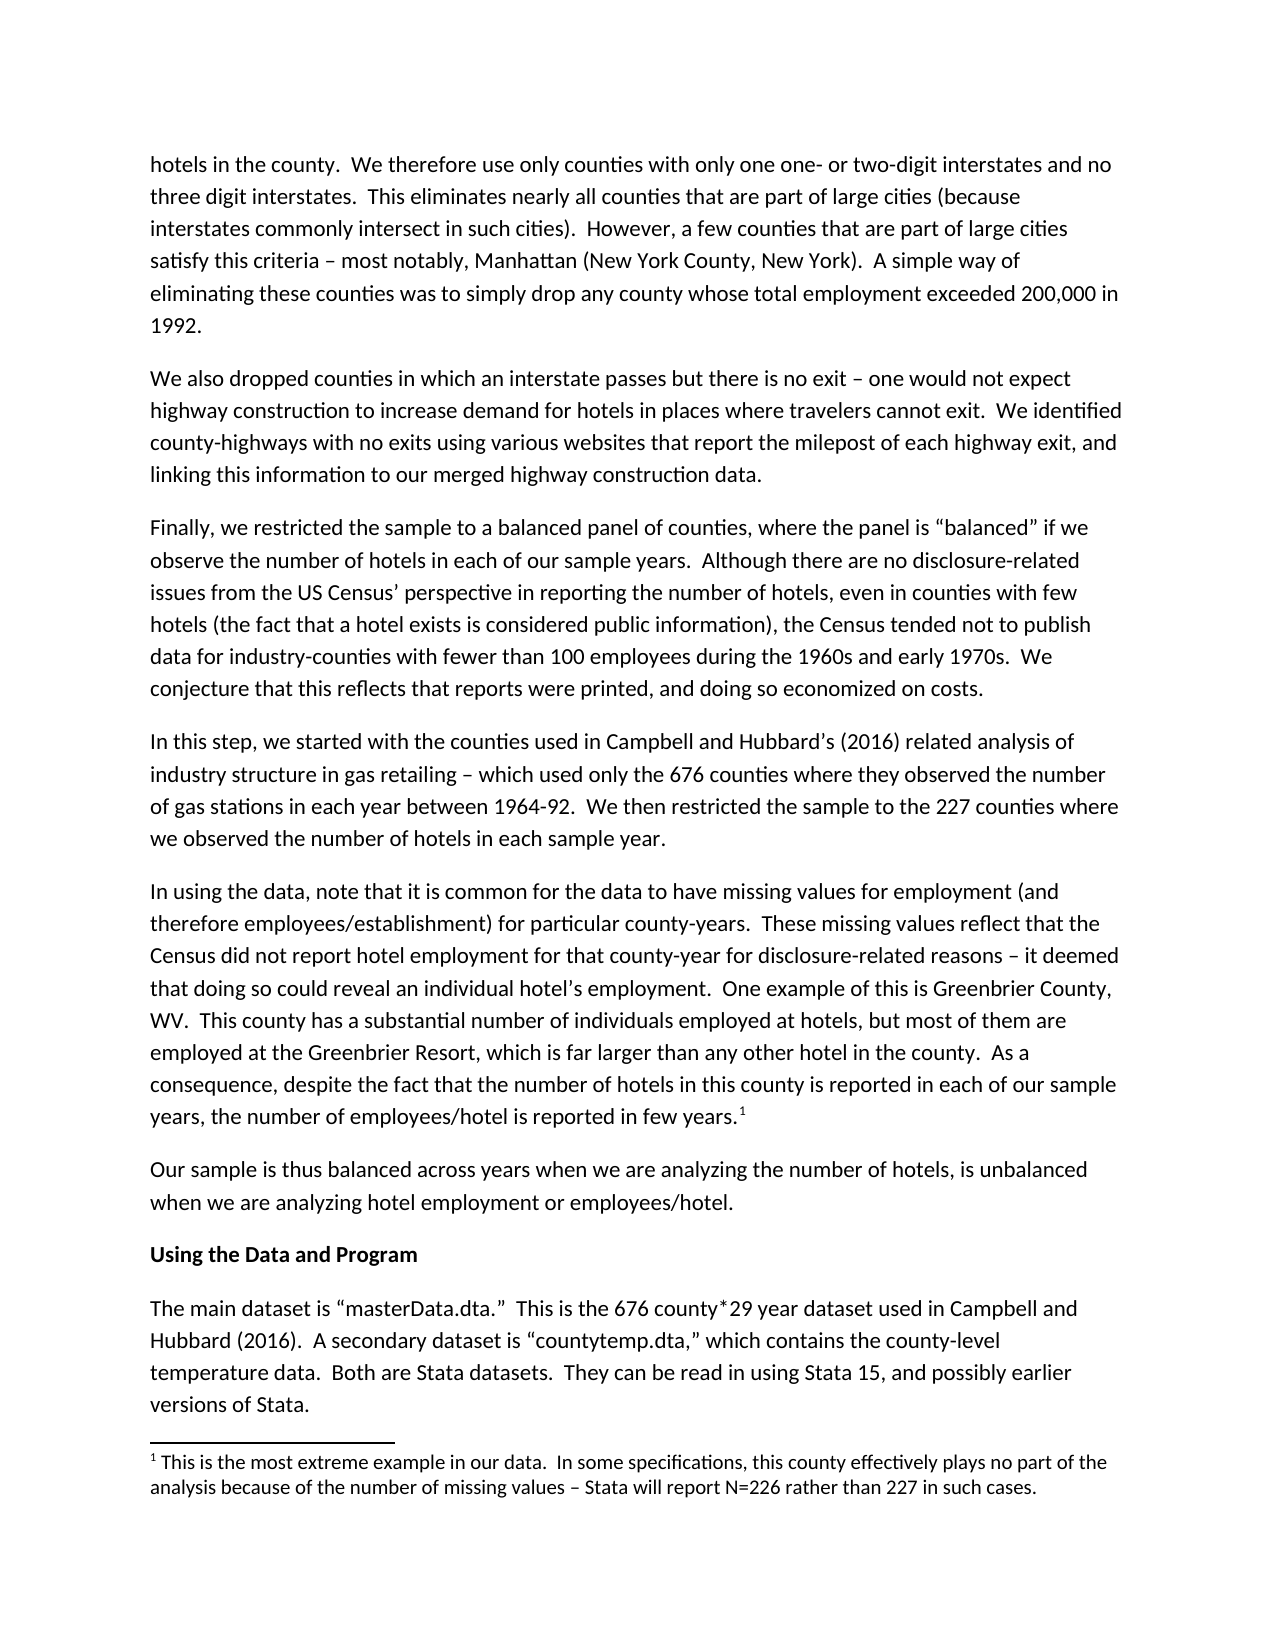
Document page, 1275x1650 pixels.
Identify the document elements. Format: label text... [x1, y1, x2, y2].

text The main dataset is “masterData.dta.” This is the 676 county*29 year dataset used in Campbell and Hubbard (2016). A secondary dataset is “countytemp.dta,” which contains the county-level temperature data. Both are Stata datasets. They can be read in using Stata 15, and possibly earlier versions of Stata. [150, 1294, 1125, 1418]
text Using the Data and Program [150, 1241, 1125, 1269]
text Our sample is thus balanced across years when we are analyzing the number of hotels, is unbalanced when we are analyzing hotel employment or employees/hotel. [150, 1155, 1125, 1216]
text In this step, we started with the counties used in Campbell and Hubbard’s (2016) related analysis of industry structure in gas retailing – which used only the 676 counties where they observed the number of gas stations in each year between 1964-92. We then restricted the sample to the 227 counties where we observed the number of hotels in each sample year. [150, 727, 1125, 852]
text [150, 150, 1125, 339]
text Finally, we restricted the sample to a balanced panel of counties, where the panel is “balanced” if we observe the number of hotels in each of our sample years. Although there are no disclosure-related issues from the US Census’ perspective in reporting the number of hotels, even in counties with few hotels (the fact that a hotel exists is considered public information), the Census tended not to publish data for industry-counties with fewer than 100 employees during the 1960s and early 1970s. We conjecture that this reflects that reports were printed, and doing so economized on costs. [150, 513, 1125, 702]
text We also dropped counties in which an interstate passes but there is no exit – one would not expect highway construction to increase demand for hotels in places where travelers cannot exit. We identified county-highways with no exits using various websites that report the milepost of each highway exit, and linking this information to our merged highway construction data. [150, 364, 1125, 488]
text In using the data, note that it is common for the data to have missing values for employment (and therefore employees/establishment) for particular county-years. These missing values reflect that the Census did not report hotel employment for that county-year for disclosure-related reasons – it deemed that doing so could reveal an individual hotel’s employment. One example of this is Greenbrier County, WV. This county has a substantial number of individuals employed at hotels, but most of them are employed at the Greenbrier Resort, which is far larger than any other hotel in the county. As a consequence, despite the fact that the number of hotels in this county is reported in each of our sample years, the number of employees/hotel is reported in few years. [150, 877, 1125, 1130]
